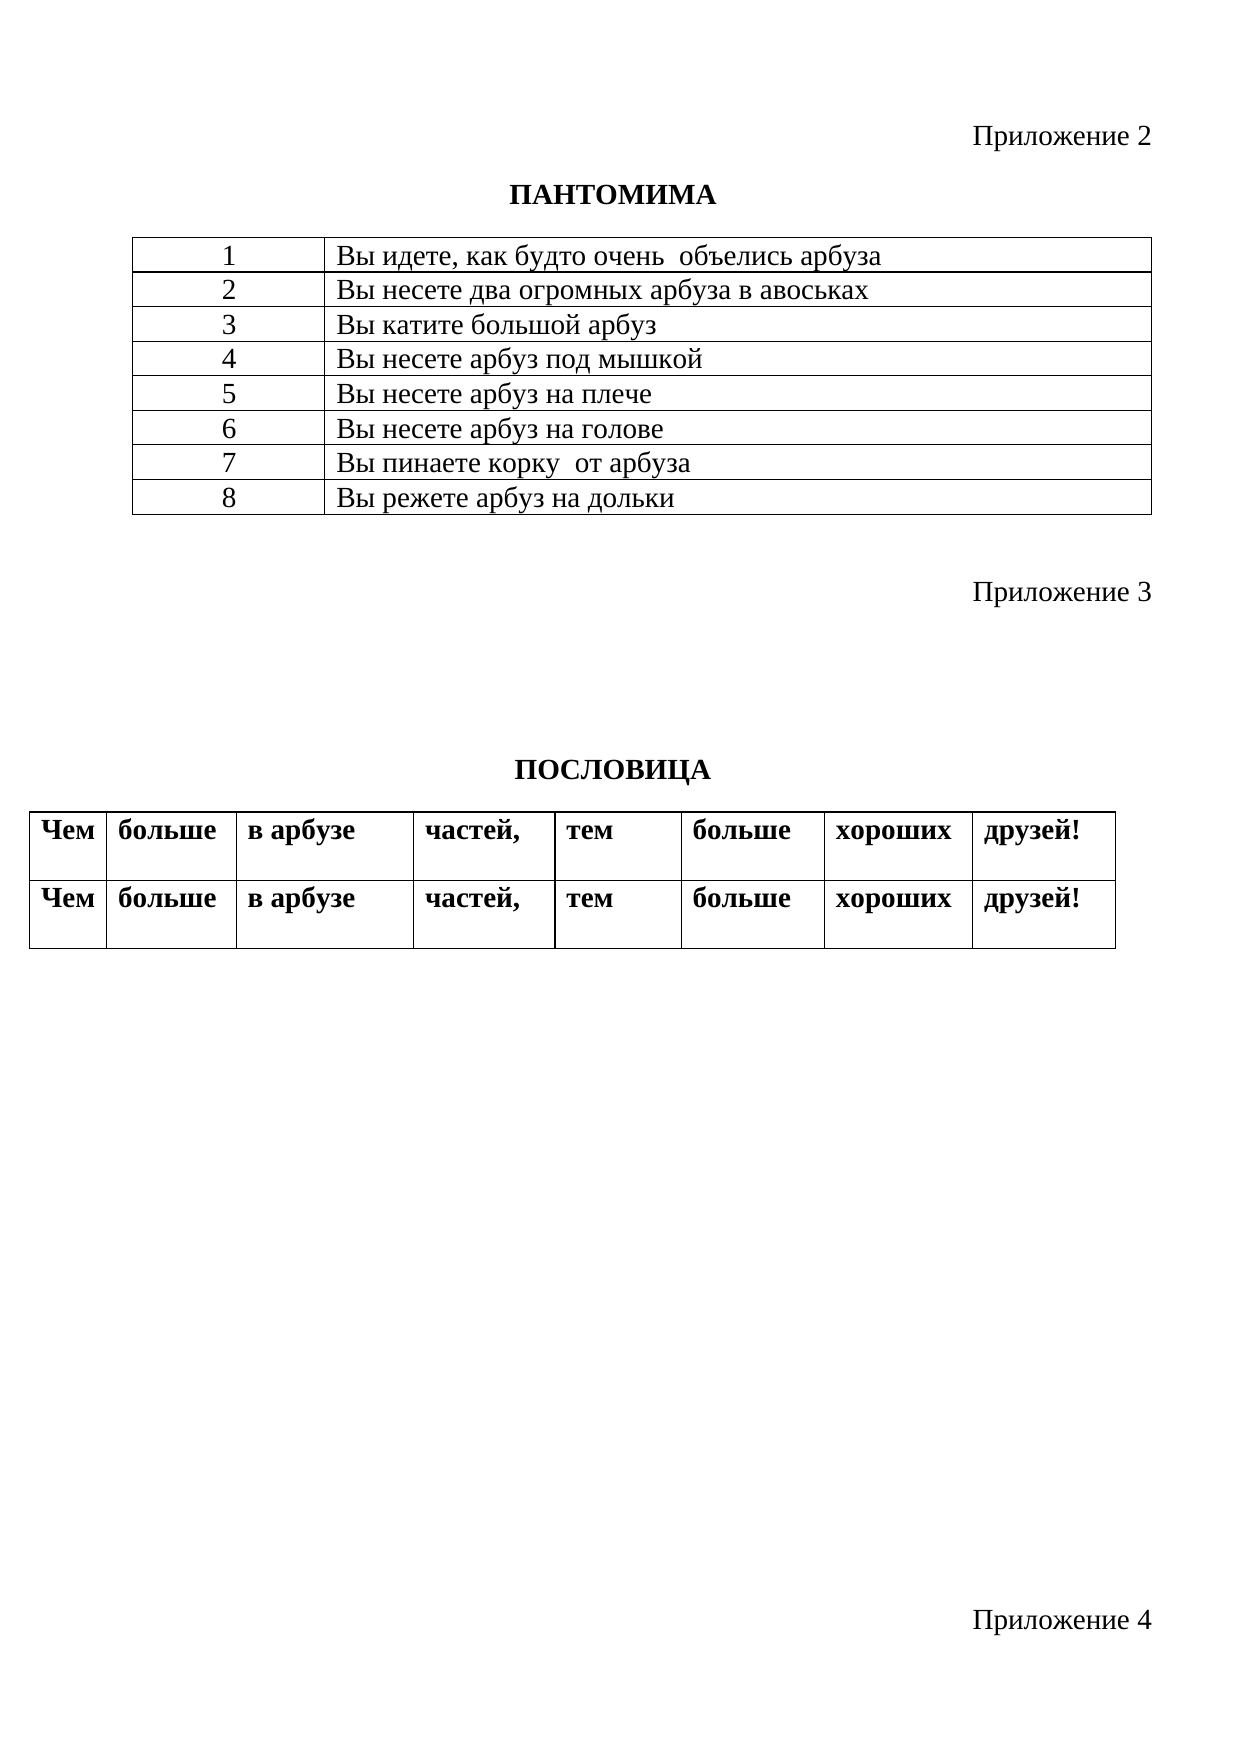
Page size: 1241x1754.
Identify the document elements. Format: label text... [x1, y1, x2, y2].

table_cell 2 [133, 273, 324, 306]
table_cell 8 [133, 480, 324, 513]
text Приложение 3 [74, 574, 1152, 607]
table_header больше [682, 813, 824, 879]
table_cell 3 [133, 307, 324, 341]
table_cell больше [107, 881, 236, 948]
table_cell Вы несете арбуз на голове [325, 411, 1151, 444]
text Приложение 2 [74, 118, 1152, 152]
table_cell Вы режете арбуз на дольки [325, 480, 1151, 513]
table_header в арбузе [237, 813, 413, 879]
table_cell тем [556, 881, 681, 948]
table_cell хороших [825, 881, 972, 948]
table_header хороших [825, 813, 972, 879]
table_cell Вы пинаете корку от арбуза [325, 445, 1151, 479]
table_header больше [107, 813, 236, 879]
table_cell 6 [133, 411, 324, 444]
table_cell Вы катите большой арбуз [325, 307, 1151, 341]
table_header Чем [30, 813, 106, 879]
table_cell больше [682, 881, 824, 948]
text Приложение 4 [74, 1602, 1152, 1635]
text ПАНТОМИМА [74, 177, 1152, 211]
table_cell 4 [133, 342, 324, 375]
table_header тем [556, 813, 681, 879]
table_cell 7 [133, 445, 324, 479]
table_header друзей! [973, 813, 1115, 879]
table_cell Вы несете арбуз под мышкой [325, 342, 1151, 375]
table_cell в арбузе [237, 881, 413, 948]
table_cell 5 [133, 376, 324, 410]
table_cell частей, [414, 881, 554, 948]
text ПОСЛОВИЦА [74, 752, 1152, 786]
table_cell Вы несете два огромных арбуза в авоськах [325, 273, 1151, 306]
table_cell друзей! [973, 881, 1115, 948]
table_cell Чем [30, 881, 106, 948]
table_cell Вы несете арбуз на плече [325, 376, 1151, 410]
table_header частей, [414, 813, 554, 879]
table_header 1 [133, 238, 324, 271]
table_header Вы идете, как будто очень объелись арбуза [325, 238, 1151, 271]
